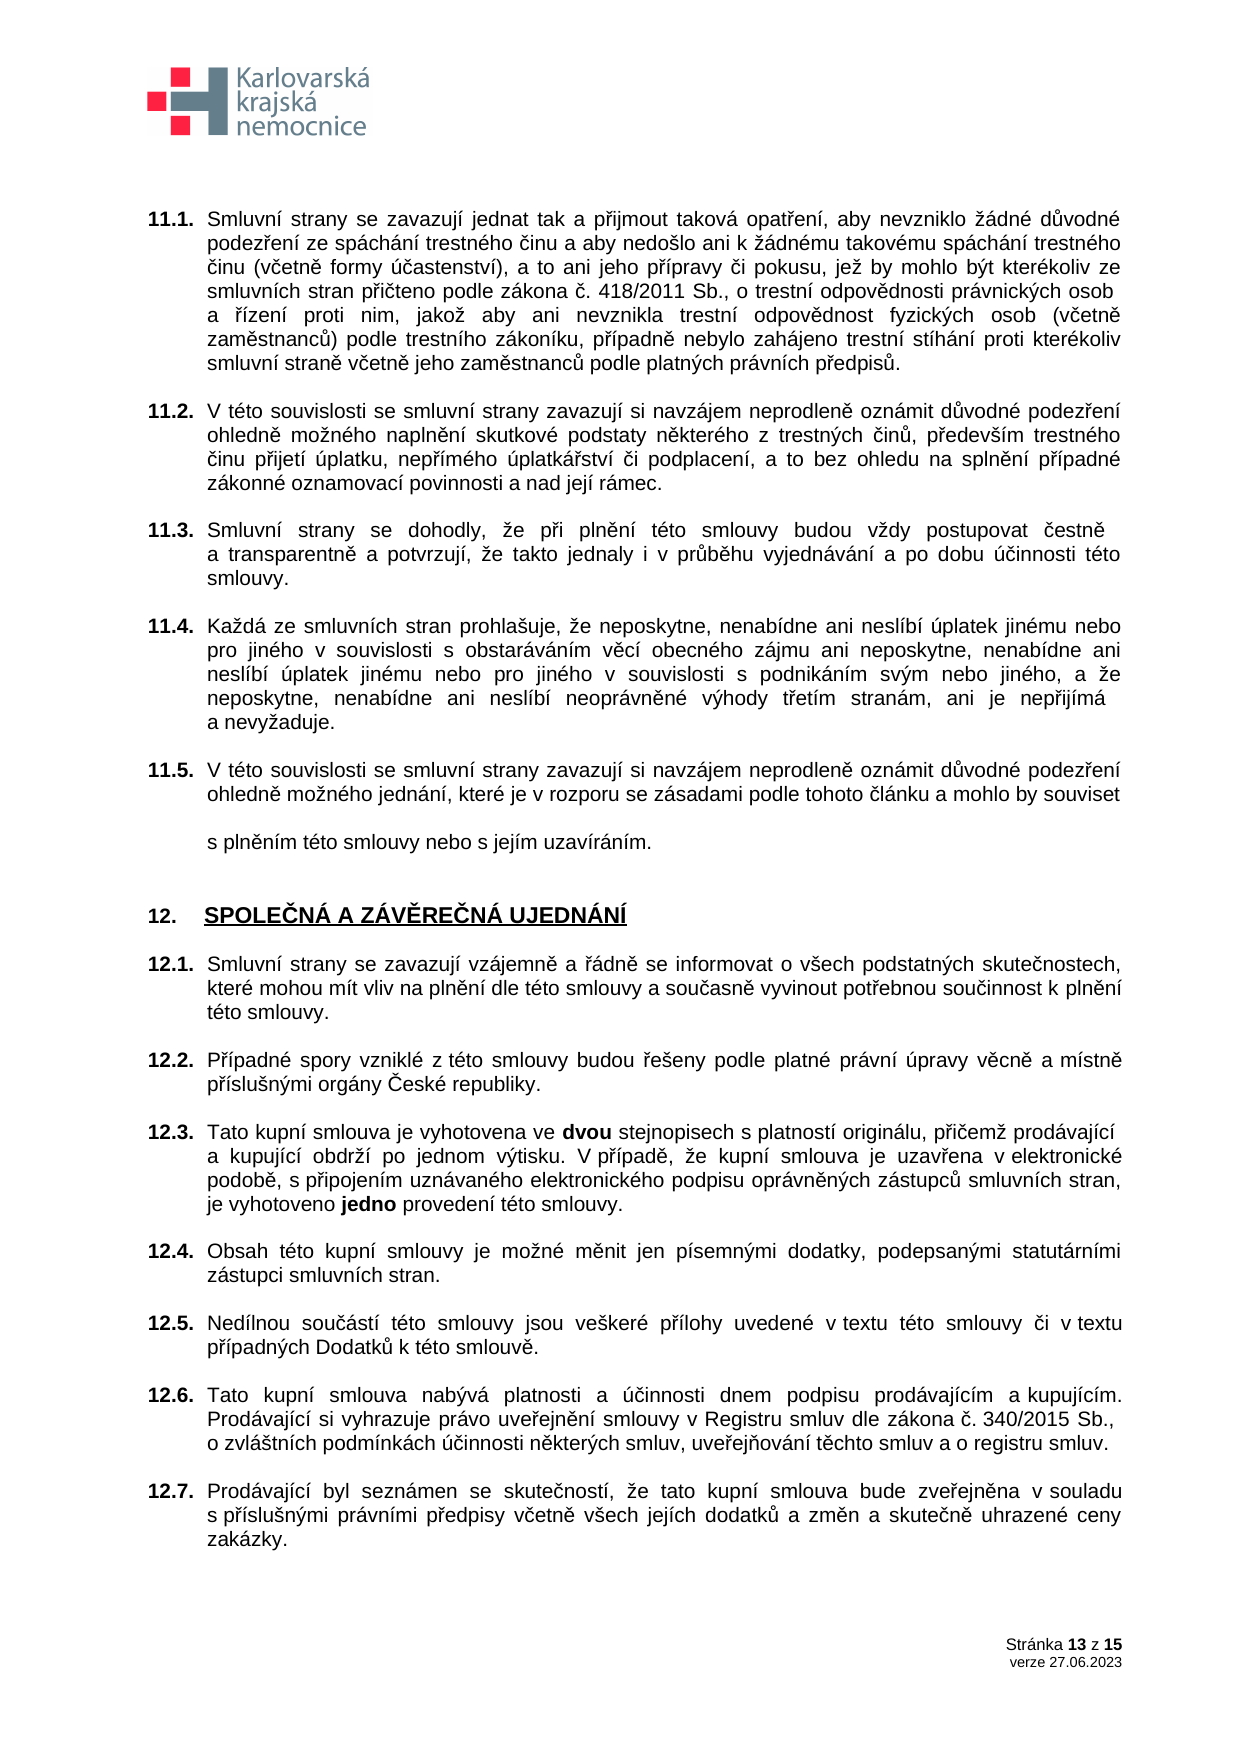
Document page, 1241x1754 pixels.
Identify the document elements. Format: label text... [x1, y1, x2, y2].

list společná a ZÁVĚREČNÁ UJEDNÁNÍ [148, 902, 1122, 928]
subtitle Smluvní strany se dohodly, že při plnění této smlouvy budou vždy postupovat čestně a transparentně a potvrzují, že takto jednaly i v průběhu vyjednávání a po dobu účinnosti této smlouvy. [148, 518, 1122, 590]
subtitle Prodávající byl seznámen se skutečností, že tato kupní smlouva bude zveřejněna v souladu s příslušnými právními předpisy včetně všech jejích dodatků a změn a skutečně uhrazené ceny zakázky. [148, 1479, 1122, 1551]
picture [147, 67, 373, 136]
subtitle Smluvní strany se zavazují vzájemně a řádně se informovat o všech podstatných skutečnostech, které mohou mít vliv na plnění dle této smlouvy a současně vyvinout potřebnou součinnost k plnění této smlouvy. [148, 952, 1122, 1024]
subtitle Tato kupní smlouva je vyhotovena ve dvou stejnopisech s platností originálu, přičemž prodávající a kupující obdrží po jednom výtisku. V případě, že kupní smlouva je uzavřena v elektronické podobě, s připojením uznávaného elektronického podpisu oprávněných zástupců smluvních stran, je vyhotoveno jedno provedení této smlouvy. [148, 1119, 1122, 1215]
subtitle Případné spory vzniklé z této smlouvy budou řešeny podle platné právní úpravy věcně a místně příslušnými orgány České republiky. [148, 1048, 1122, 1096]
subtitle Nedílnou součástí této smlouvy jsou veškeré přílohy uvedené v textu této smlouvy či v textu případných Dodatků k této smlouvě. [148, 1311, 1122, 1359]
subtitle V této souvislosti se smluvní strany zavazují si navzájem neprodleně oznámit důvodné podezření ohledně možného jednání, které je v rozporu se zásadami podle tohoto článku a mohlo by souviset s plněním této smlouvy nebo s jejím uzavíráním. [148, 758, 1122, 854]
subtitle Tato kupní smlouva nabývá platnosti a účinnosti dnem podpisu prodávajícím a kupujícím. Prodávající si vyhrazuje právo uveřejnění smlouvy v Registru smluv dle zákona č. 340/2015 Sb., o zvláštních podmínkách účinnosti některých smluv, uveřejňování těchto smluv a o registru smluv. [148, 1383, 1122, 1455]
subtitle Obsah této kupní smlouvy je možné měnit jen písemnými dodatky, podepsanými statutárními zástupci smluvních stran. [148, 1239, 1122, 1287]
subtitle Každá ze smluvních stran prohlašuje, že neposkytne, nenabídne ani neslíbí úplatek jinému nebo pro jiného v souvislosti s obstaráváním věcí obecného zájmu ani neposkytne, nenabídne ani neslíbí úplatek jinému nebo pro jiného v souvislosti s podnikáním svým nebo jiného, a že neposkytne, nenabídne ani neslíbí neoprávněné výhody třetím stranám, ani je nepřijímá a nevyžaduje. [148, 614, 1122, 734]
subtitle Smluvní strany se zavazují jednat tak a přijmout taková opatření, aby nevzniklo žádné důvodné podezření ze spáchání trestného činu a aby nedošlo ani k žádnému takovému spáchání trestného činu (včetně formy účastenství), a to ani jeho přípravy či pokusu, jež by mohlo být kterékoliv ze smluvních stran přičteno podle zákona č. 418/2011 Sb., o trestní odpovědnosti právnických osob a řízení proti nim, jakož aby ani nevznikla trestní odpovědnost fyzických osob (včetně zaměstnanců) podle trestního zákoníku, případně nebylo zahájeno trestní stíhání proti kterékoliv smluvní straně včetně jeho zaměstnanců podle platných právních předpisů. [148, 207, 1122, 374]
subtitle V této souvislosti se smluvní strany zavazují si navzájem neprodleně oznámit důvodné podezření ohledně možného naplnění skutkové podstaty některého z trestných činů, především trestného činu přijetí úplatku, nepřímého úplatkářství či podplacení, a to bez ohledu na splnění případné zákonné oznamovací povinnosti a nad její rámec. [148, 398, 1122, 494]
